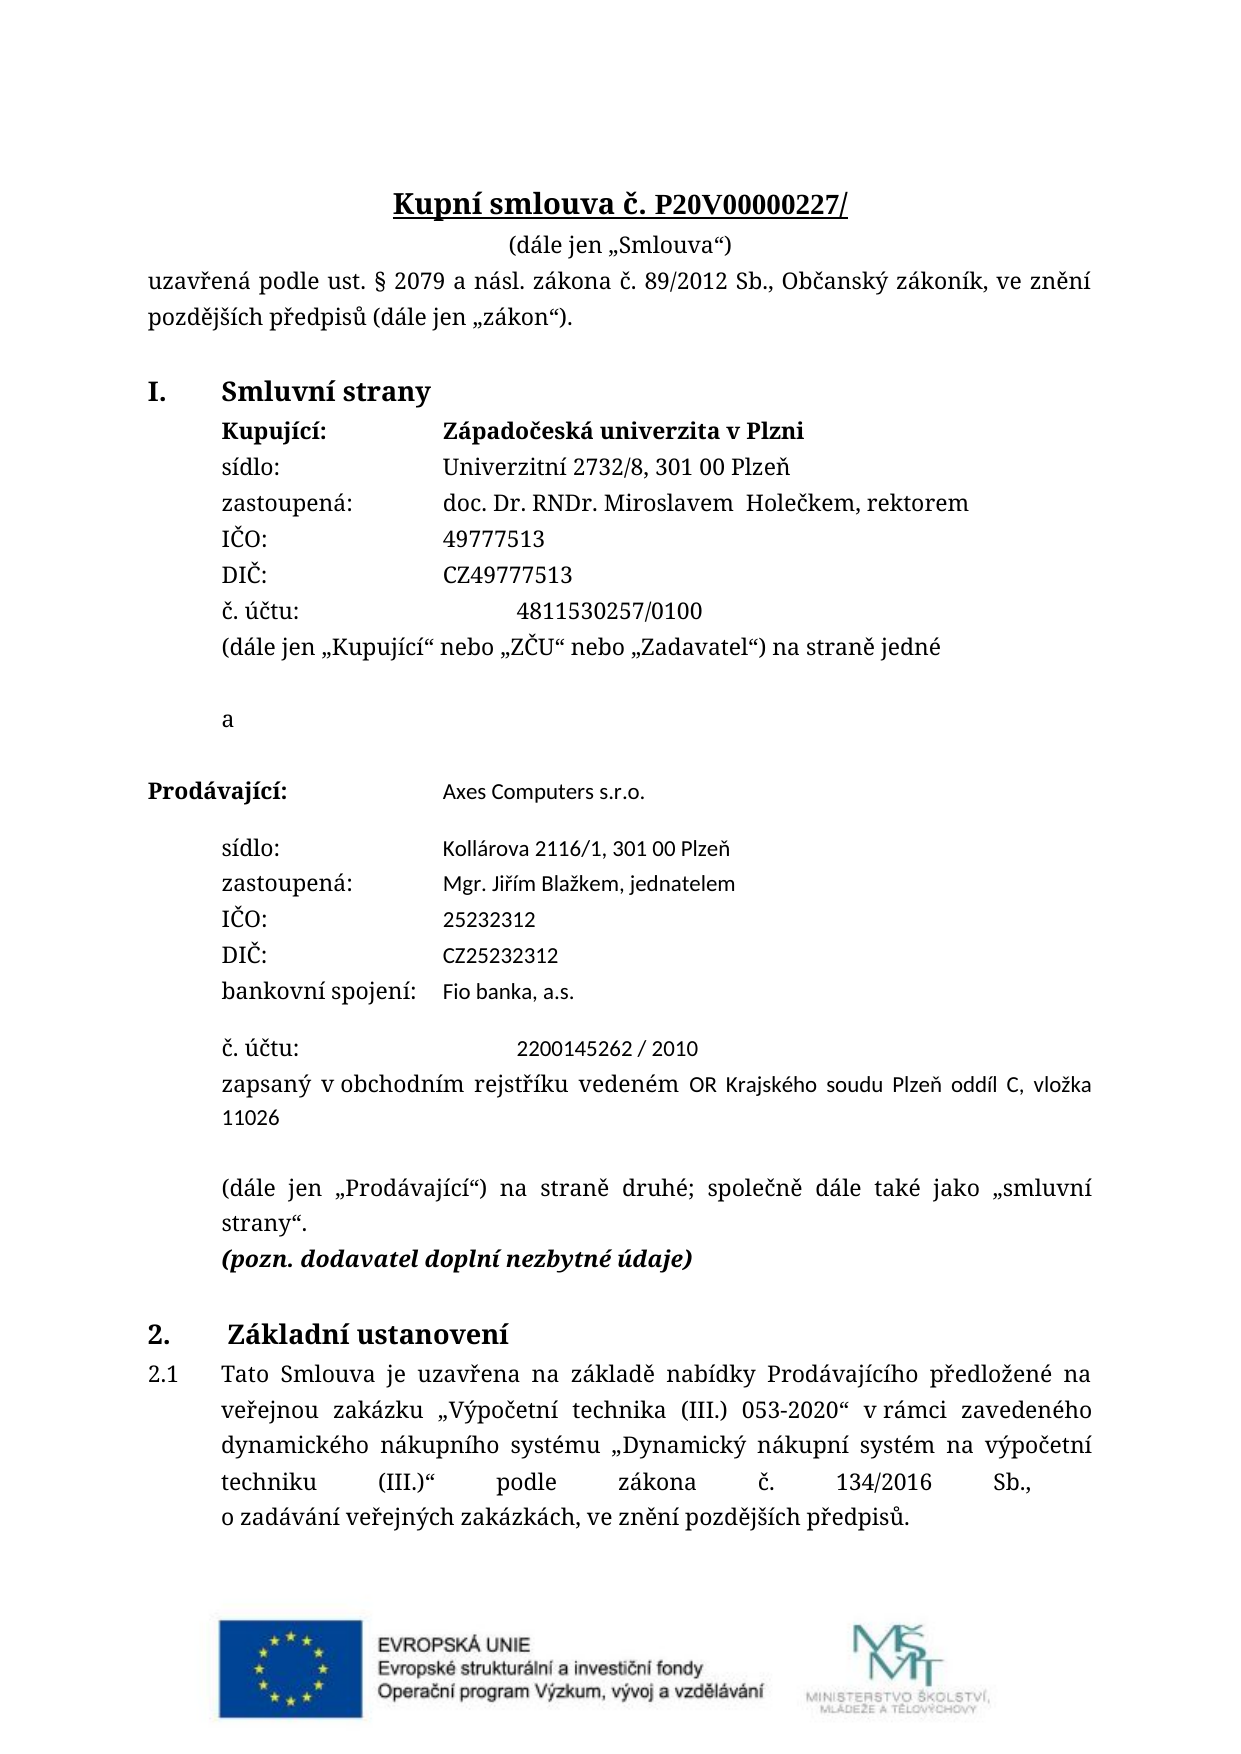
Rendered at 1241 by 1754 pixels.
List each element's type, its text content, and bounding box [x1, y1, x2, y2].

text IČO: 49777513 [221, 523, 1093, 554]
text bankovní spojení: Fio banka, a.s. [148, 975, 1093, 1006]
text Kupující: Západočeská univerzita v Plzni [221, 415, 1093, 447]
text DIČ: CZ25232312 [221, 939, 1093, 971]
text 2. Základní ustanovení [148, 1315, 1093, 1352]
text uzavřená podle ust. § 2079 a násl. zákona č. 89/2012 Sb., Občanský zákoník, ve znění pozdějších předpisů (dále jen „zákon“). [148, 265, 1093, 332]
text I. Smluvní strany [148, 373, 1093, 410]
text (pozn. dodavatel doplní nezbytné údaje) [148, 1243, 1093, 1274]
text č. účtu: 2200145262 / 2010 [221, 1032, 1093, 1063]
text sídlo: Kollárova 2116/1, 301 00 Plzeň [221, 831, 1093, 863]
text 2.1 Tato Smlouva je uzavřena na základě nabídky Prodávajícího předložené na veřejnou zakázku „Výpočetní technika (III.) 053-2020“ v rámci zavedeného dynamického nákupního systému „Dynamický nákupní systém na výpočetní techniku (III.)“ podle zákona č. 134/2016 Sb., o zadávání veřejných zakázkách, ve znění pozdějších předpisů. [148, 1358, 1093, 1533]
text Prodávající: Axes Computers s.r.o. [148, 775, 1093, 806]
picture [147, 1572, 1068, 1754]
text č. účtu: 4811530257/0100 [221, 595, 1093, 626]
text (dále jen „Kupující“ nebo „ZČU“ nebo „Zadavatel“) na straně jedné [221, 631, 1093, 662]
text zastoupená: Mgr. Jiřím Blažkem, jednatelem [221, 867, 1093, 899]
text IČO: 25232312 [221, 903, 1093, 934]
text (dále jen „Smlouva“) [148, 229, 1093, 260]
text zapsaný v obchodním rejstříku vedeném OR Krajského soudu Plzeň oddíl C, vložka 11026 [221, 1068, 1093, 1131]
text sídlo: Univerzitní 2732/8, 301 00 Plzeň [221, 451, 1093, 482]
text Kupní smlouva č. P20V00000227/ [148, 183, 1093, 223]
text zastoupená: doc. Dr. RNDr. Miroslavem Holečkem, rektorem [221, 487, 1093, 518]
text (dále jen „Prodávající“) na straně druhé; společně dále také jako „smluvní strany“. [221, 1171, 1093, 1239]
text a [221, 703, 1093, 734]
text DIČ: CZ49777513 [221, 559, 1093, 590]
